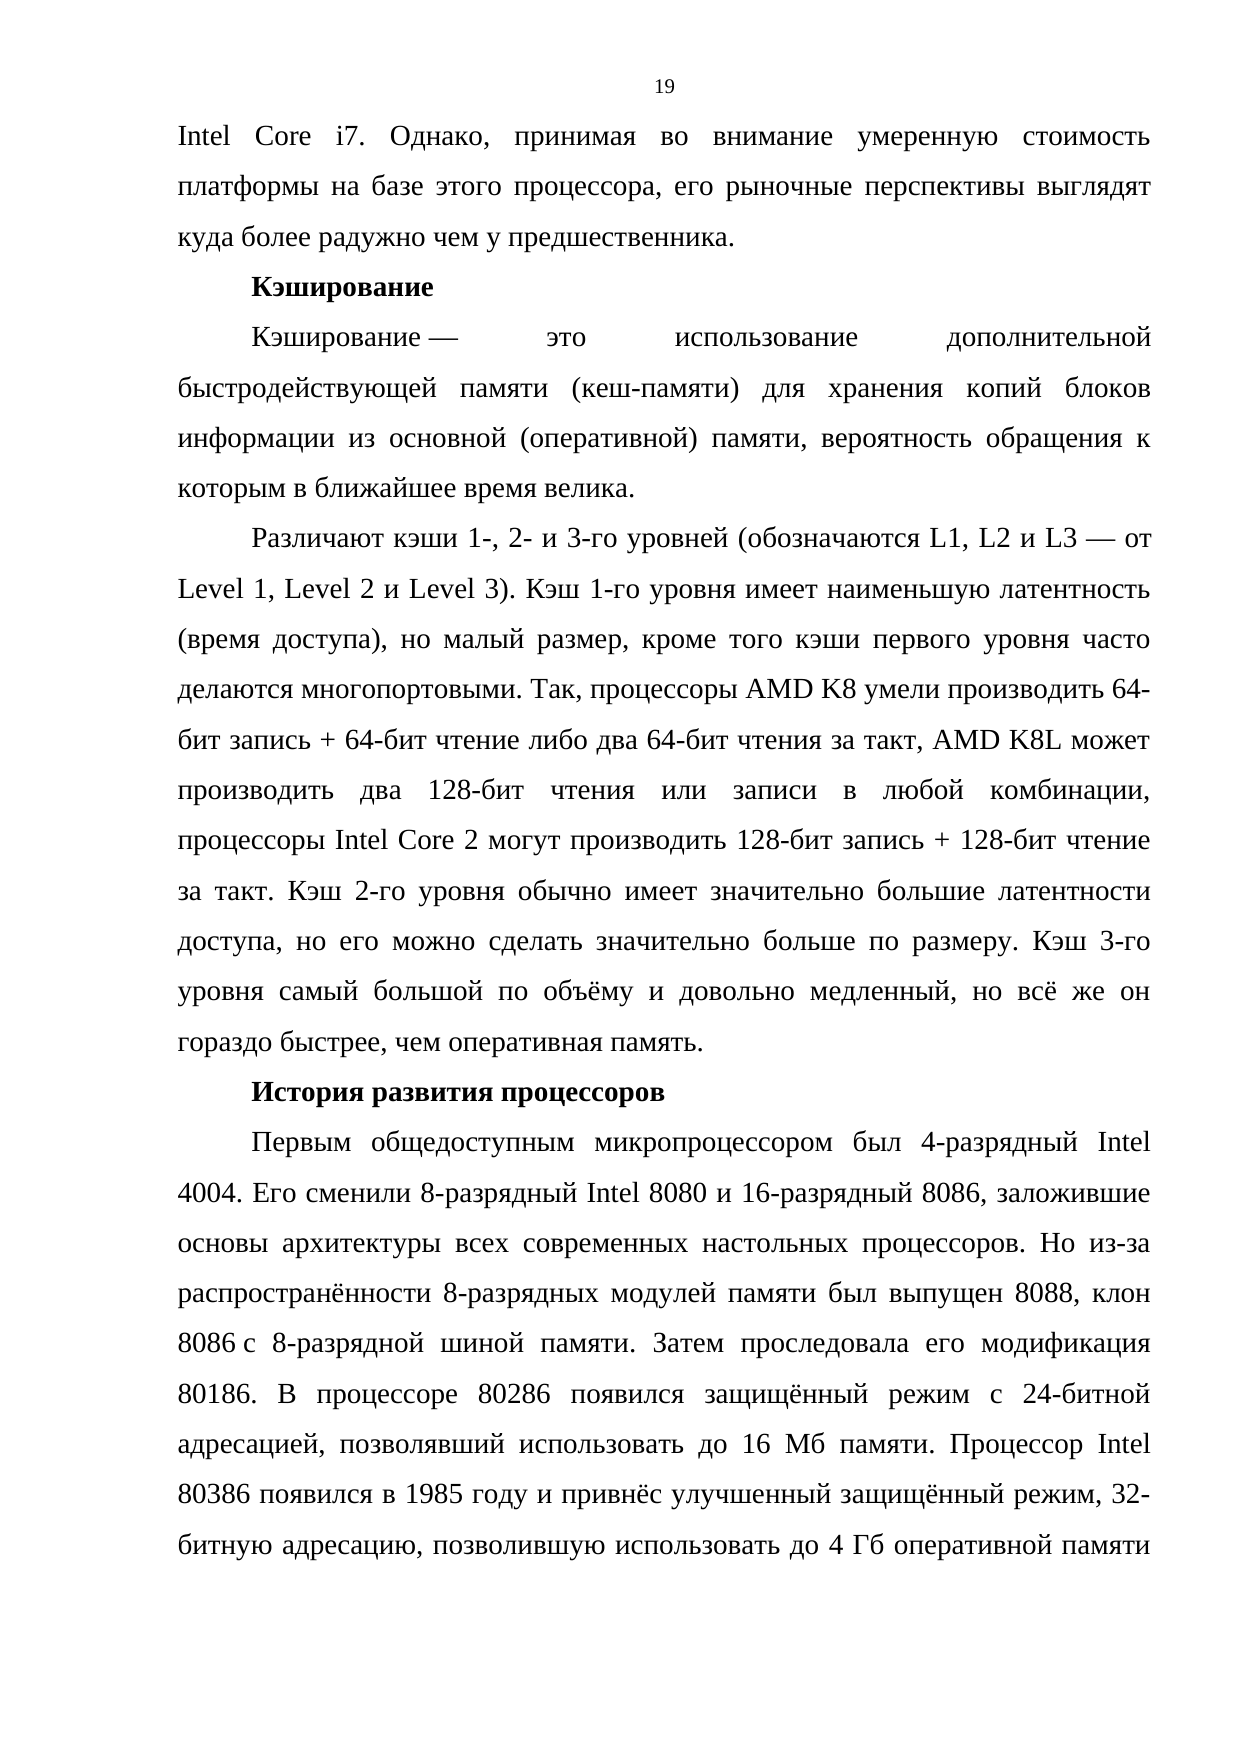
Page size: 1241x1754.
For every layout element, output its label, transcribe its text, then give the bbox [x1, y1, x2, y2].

text Различают кэши 1-, 2- и 3-го уровней (обозначаются L1, L2 и L3 — от Level 1, Level 2 и Level 3). Кэш 1-го уровня имеет наименьшую латентность (время доступа), но малый размер, кроме того кэши первого уровня часто делаются многопортовыми. Так, процессоры AMD K8 умели производить 64-бит запись + 64-бит чтение либо два 64-бит чтения за такт, AMD K8L может производить два 128-бит чтения или записи в любой комбинации, процессоры Intel Core 2 могут производить 128-бит запись + 128-бит чтение за такт. Кэш 2-го уровня обычно имеет значительно большие латентности доступа, но его можно сделать значительно больше по размеру. Кэш 3-го уровня самый большой по объёму и довольно медленный, но всё же он гораздо быстрее, чем оперативная память. [177, 521, 1152, 1057]
subtitle История развития процессоров [177, 1074, 1152, 1108]
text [177, 118, 1152, 252]
subtitle Кэширование [177, 269, 1152, 303]
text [177, 1124, 1152, 1560]
text Кэширование — это использование дополнительной быстродействующей памяти (кеш-памяти) для хранения копий блоков информации из основной (оперативной) памяти, вероятность обращения к которым в ближайшее время велика. [177, 319, 1152, 504]
